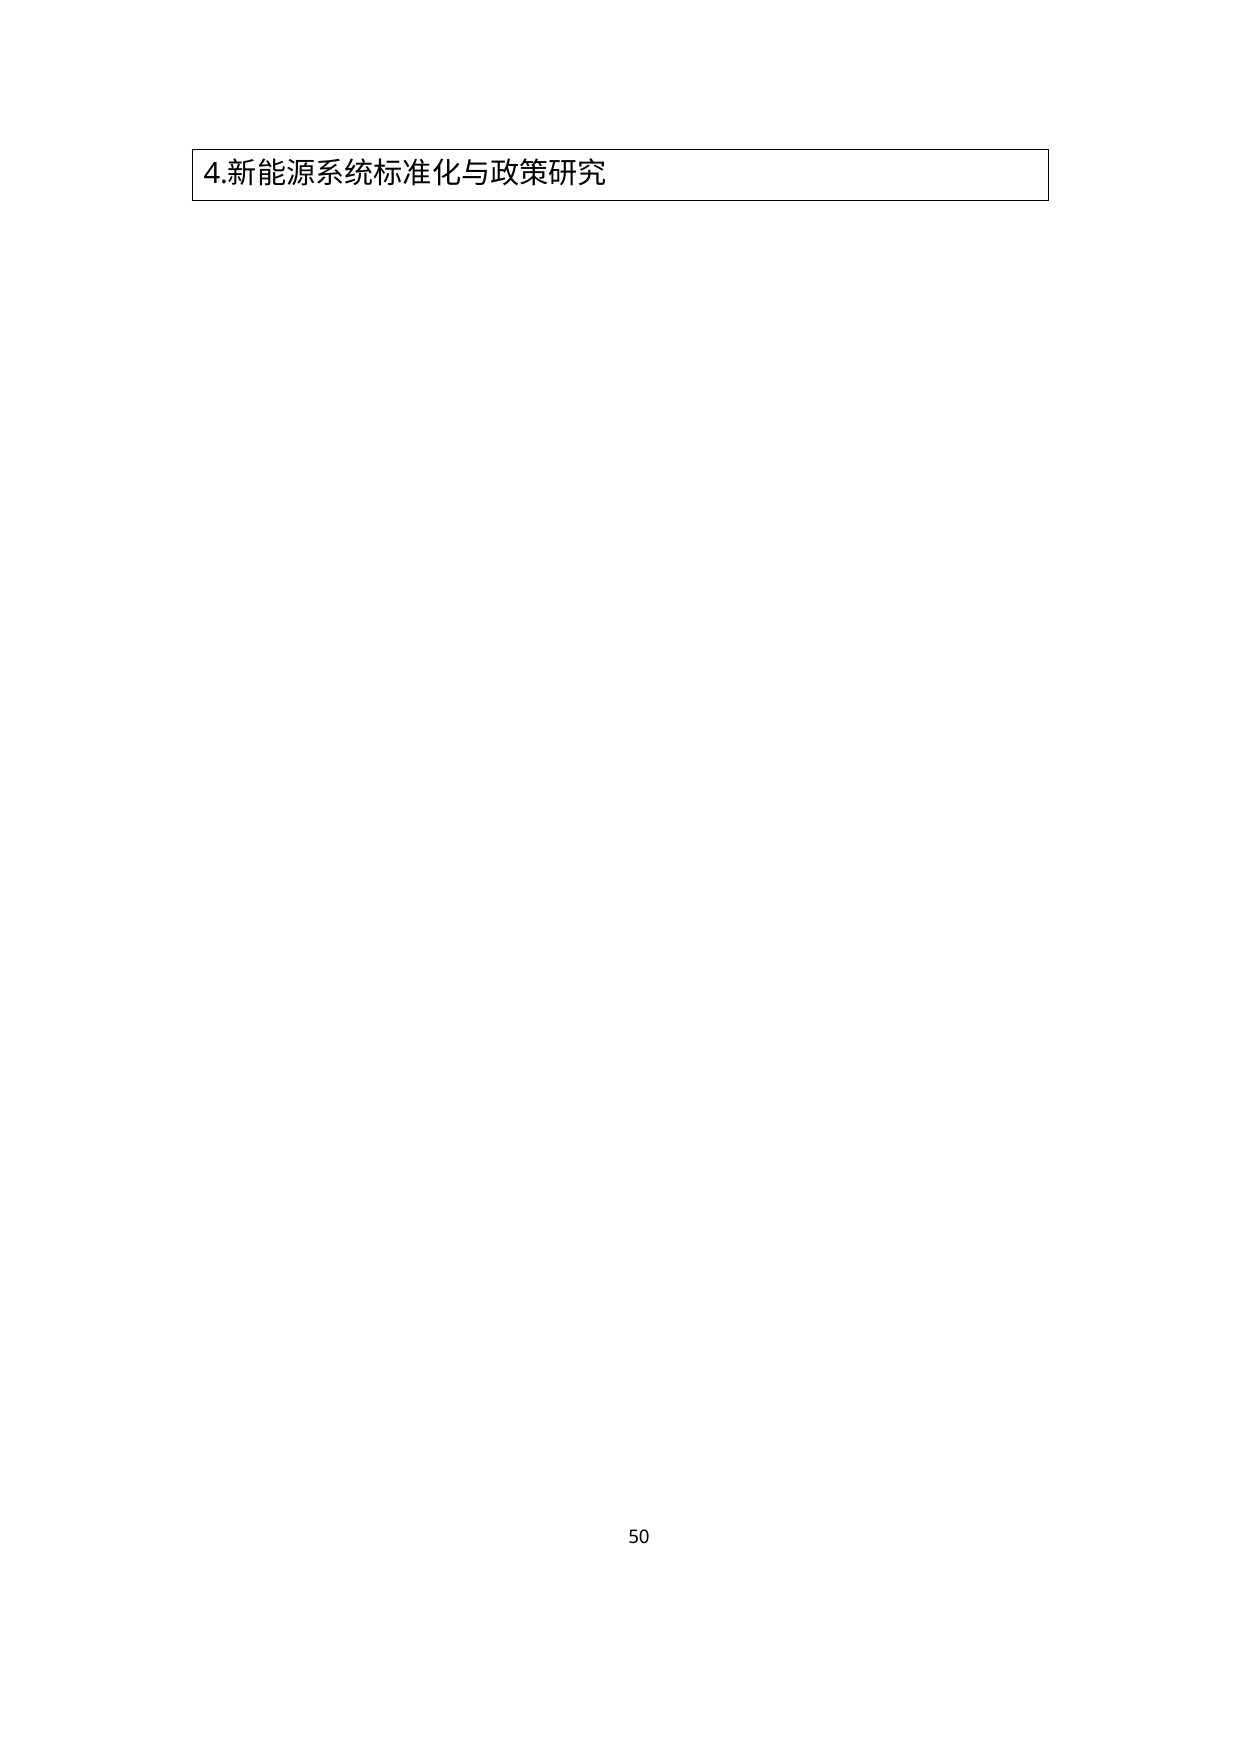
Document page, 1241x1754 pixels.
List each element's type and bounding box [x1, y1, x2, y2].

table_cell [193, 150, 1048, 200]
